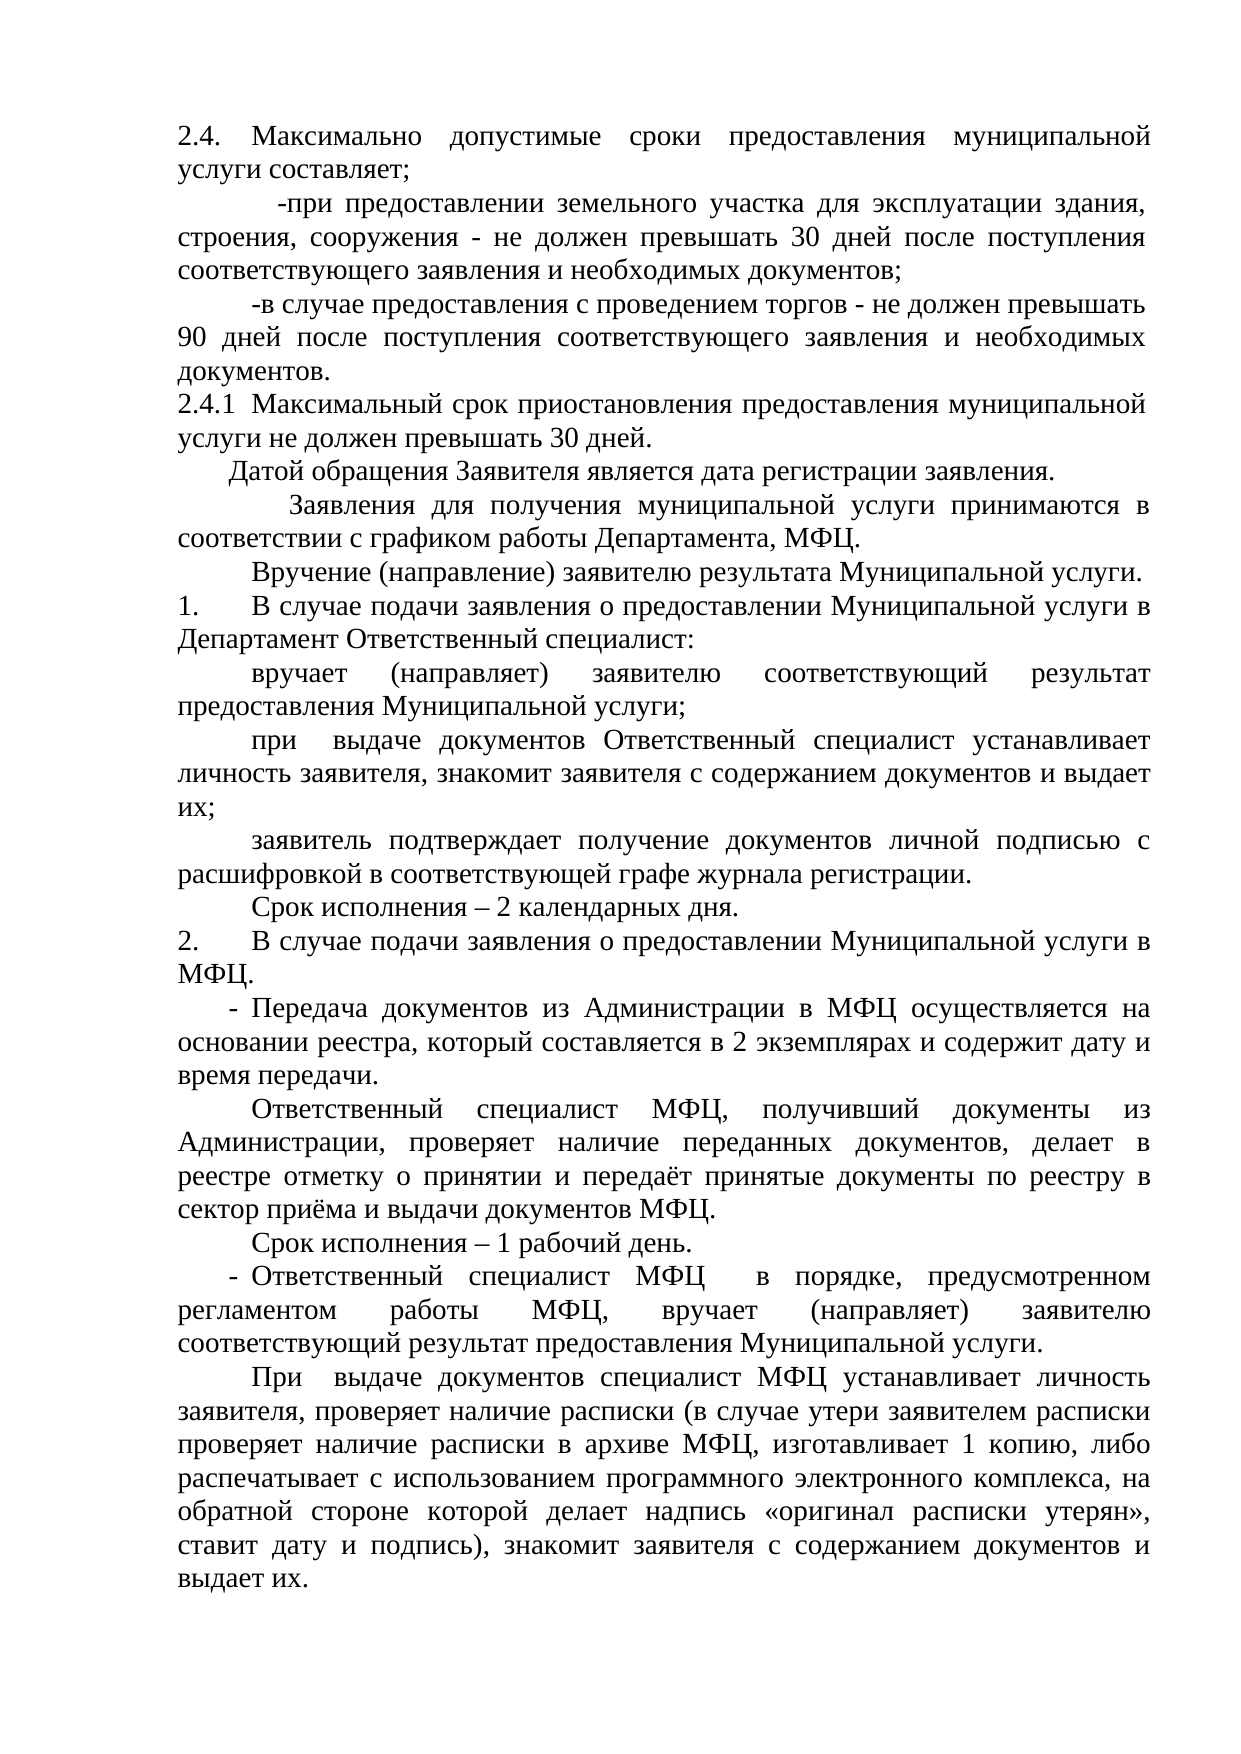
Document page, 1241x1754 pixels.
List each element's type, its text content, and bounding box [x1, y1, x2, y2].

text Срок исполнения – 2 календарных дня. [177, 889, 1152, 923]
text Вручение (направление) заявителю результата Муниципальной услуги. [177, 554, 1152, 588]
text 1. В случае подачи заявления о предоставлении Муниципальной услуги в Департамент Ответственный специалист: [177, 588, 1152, 655]
text 2. В случае подачи заявления о предоставлении Муниципальной услуги в МФЦ. [177, 923, 1152, 990]
text при выдаче документов Ответственный специалист устанавливает личность заявителя, знакомит заявителя с содержанием документов и выдает их; [177, 722, 1152, 822]
text Заявления для получения муниципальной услуги принимаются в соответствии с графиком работы Департамента, МФЦ. [177, 487, 1152, 554]
text 2.4.1 Максимальный срок приостановления предоставления муниципальной услуги не должен превышать 30 дней. [177, 386, 1146, 453]
text -при предоставлении земельного участка для эксплуатации здания, строения, сооружения - не должен превышать 30 дней после поступления соответствующего заявления и необходимых документов; [177, 185, 1146, 286]
text - Передача документов из Администрации в МФЦ осуществляется на основании реестра, который составляется в 2 экземплярах и содержит дату и время передачи. [177, 990, 1152, 1091]
text - Ответственный специалист МФЦ в порядке, предусмотренном регламентом работы МФЦ, вручает (направляет) заявителю соответствующий результат предоставления Муниципальной услуги. [177, 1258, 1152, 1359]
text Датой обращения Заявителя является дата регистрации заявления. [177, 453, 1152, 487]
text При выдаче документов специалист МФЦ устанавливает личность заявителя, проверяет наличие расписки (в случае утери заявителем расписки проверяет наличие расписки в архиве МФЦ, изготавливает 1 копию, либо распечатывает с использованием программного электронного комплекса, на обратной стороне которой делает надпись «оригинал расписки утерян», ставит дату и подпись), знакомит заявителя с содержанием документов и выдает их. [177, 1359, 1152, 1594]
text -в случае предоставления с проведением торгов - не должен превышать 90 дней после поступления соответствующего заявления и необходимых документов. [177, 286, 1146, 386]
text Срок исполнения – 1 рабочий день. [177, 1225, 1152, 1258]
text заявитель подтверждает получение документов личной подписью с расшифровкой в соответствующей графе журнала регистрации. [177, 822, 1152, 889]
text вручает (направляет) заявителю соответствующий результат предоставления Муниципальной услуги; [177, 655, 1152, 722]
text 2.4. Максимально допустимые сроки предоставления муниципальной услуги составляет; [177, 118, 1152, 185]
text Ответственный специалист МФЦ, получивший документы из Администрации, проверяет наличие переданных документов, делает в реестре отметку о принятии и передаёт принятые документы по реестру в сектор приёма и выдачи документов МФЦ. [177, 1091, 1152, 1225]
